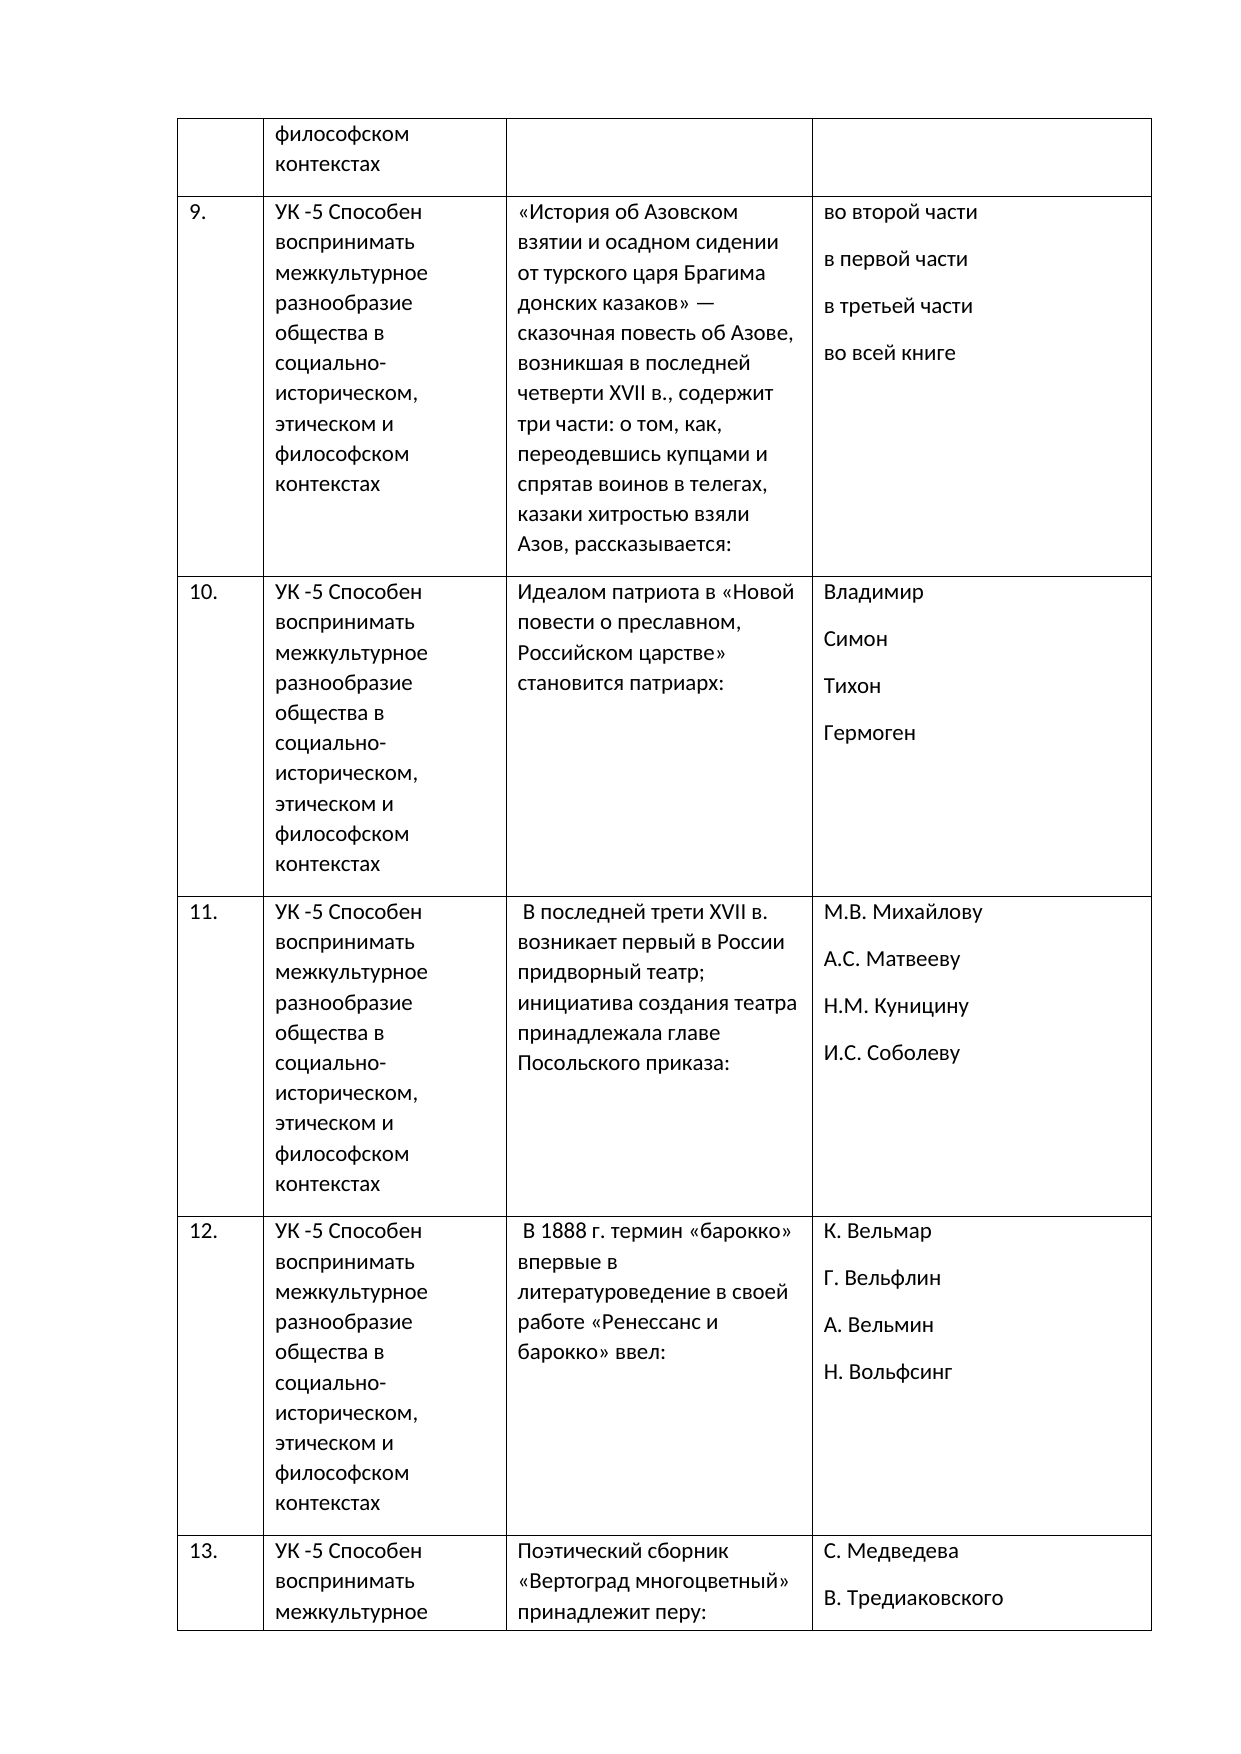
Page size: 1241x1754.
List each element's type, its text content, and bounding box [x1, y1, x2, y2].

table_cell 8. [178, 119, 263, 196]
table_cell УК -5 Способен воспринимать межкультурное разнообразие общества в социально-историческом, этическом и философском контекстах [264, 1217, 506, 1535]
table_cell «История об Азовском взятии и осадном сидении от турского царя Брагима донских казаков» — сказочная повесть об Азове, возникшая в последней четверти XVII в., содержит три части: о том, как, переодевшись купцами и спрятав воинов в телегах, казаки хитростью взяли Азов, рассказывается: [507, 197, 812, 576]
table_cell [507, 119, 812, 196]
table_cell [264, 1536, 506, 1630]
table_cell 10. [178, 577, 263, 896]
table_cell 13. [178, 1536, 263, 1630]
table_cell М.В. Михайлову А.С. Матвееву Н.М. Куницину И.С. Соболеву [813, 897, 1151, 1216]
table_cell В 1888 г. термин «барокко» впервые в литературоведение в своей работе «Ренессанс и барокко» ввел: [507, 1217, 812, 1535]
table_cell 12. [178, 1217, 263, 1535]
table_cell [813, 119, 1151, 196]
table_cell во второй части в первой части в третьей части во всей книге [813, 197, 1151, 576]
table_cell К. Вельмар Г. Вельфлин А. Вельмин Н. Вольфсинг [813, 1217, 1151, 1535]
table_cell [813, 1536, 1151, 1630]
table_cell Идеалом патриота в «Новой повести о преславном, Российском царстве» становится патриарх: [507, 577, 812, 896]
table_cell В последней трети XVII в. возникает первый в России придворный театр; инициатива создания театра принадлежала главе Посольского приказа: [507, 897, 812, 1216]
table_cell УК -5 Способен воспринимать межкультурное разнообразие общества в социально-историческом, этическом и философском контекстах [264, 897, 506, 1216]
table_cell УК -5 Способен воспринимать межкультурное разнообразие общества в социально-историческом, этическом и философском контекстах [264, 197, 506, 576]
table_cell 11. [178, 897, 263, 1216]
table_cell УК -5 Способен воспринимать межкультурное разнообразие общества в социально-историческом, этическом и философском контекстах [264, 577, 506, 896]
table_cell Владимир Симон Тихон Гермоген [813, 577, 1151, 896]
table_cell 9. [178, 197, 263, 576]
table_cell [264, 119, 506, 196]
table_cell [507, 1536, 812, 1630]
